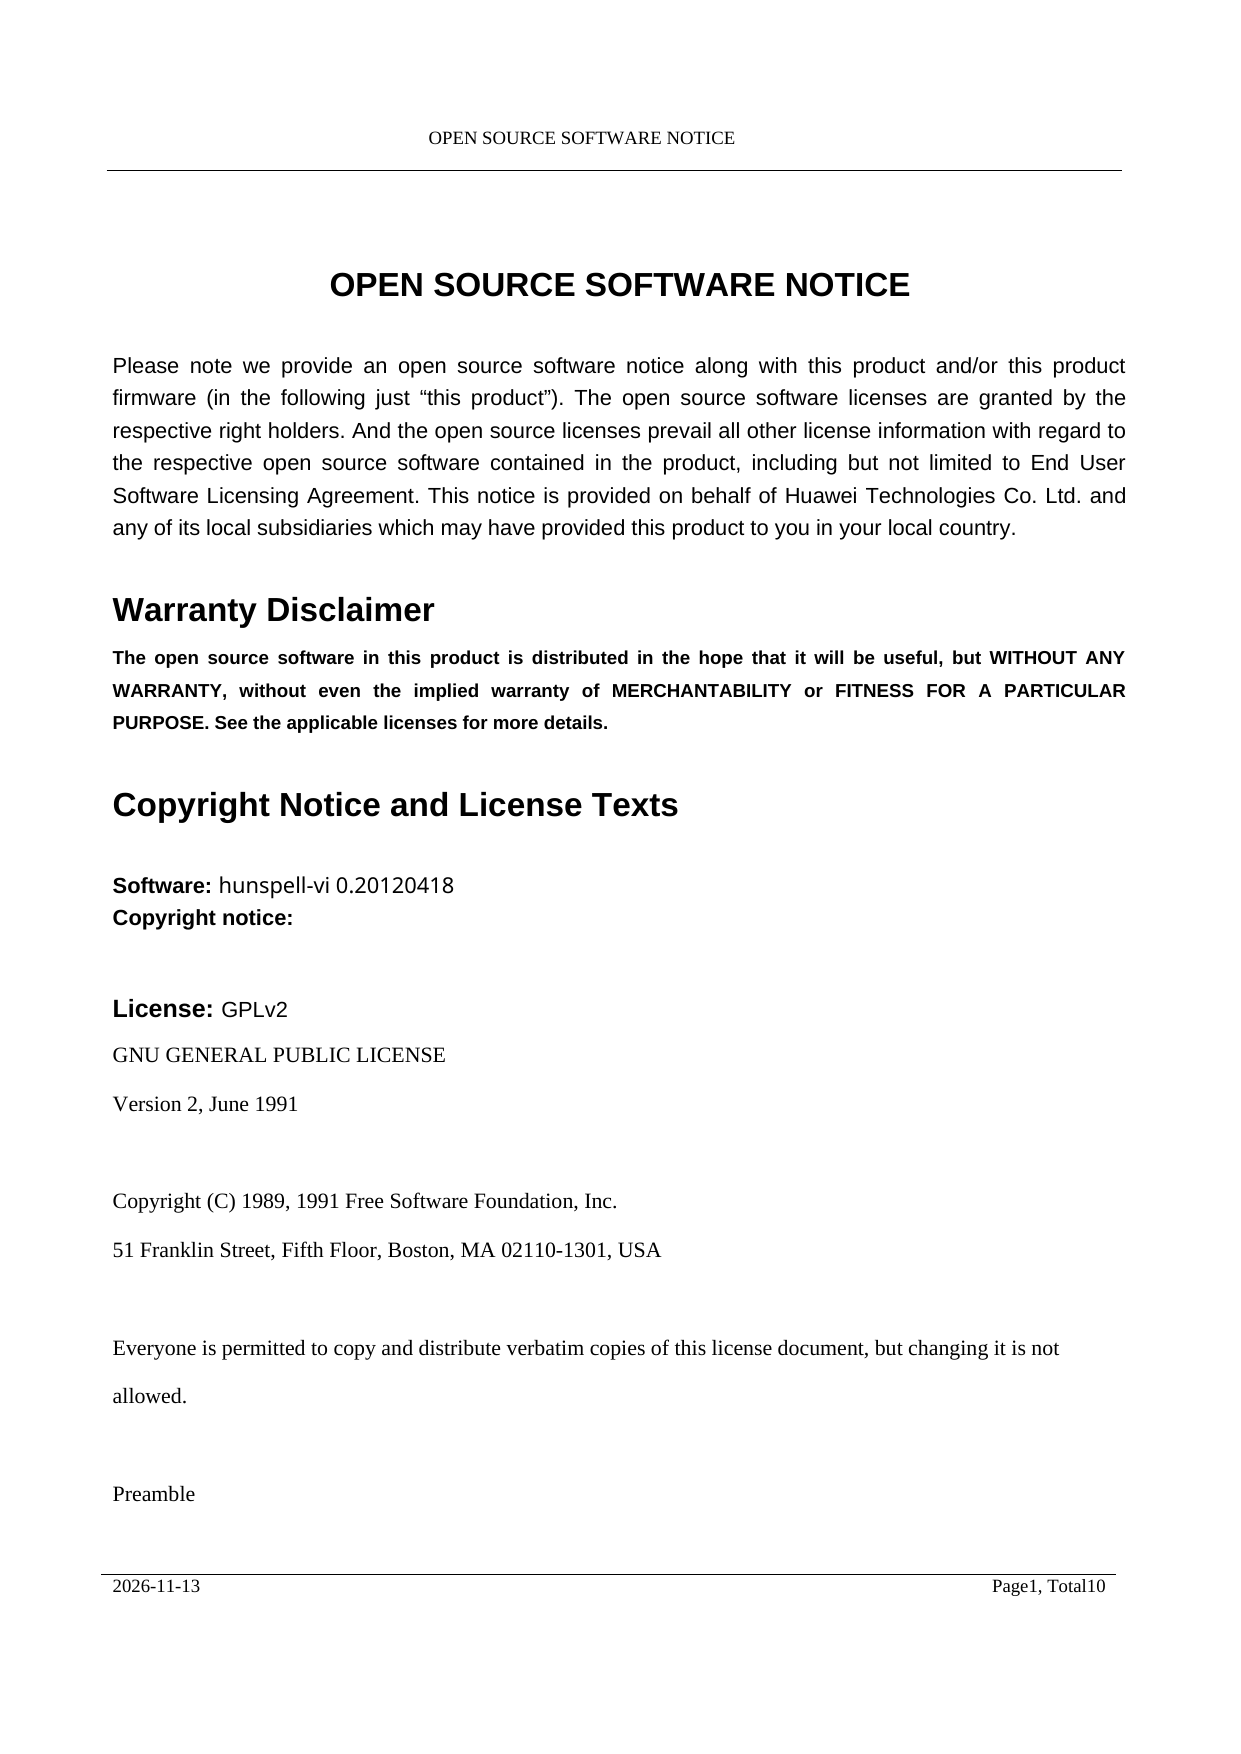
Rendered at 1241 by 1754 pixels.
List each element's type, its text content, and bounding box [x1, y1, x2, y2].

text Warranty Disclaimer [112, 576, 1128, 641]
text License: GPLv2 [112, 992, 1128, 1024]
text OPEN SOURCE SOFTWARE NOTICE [112, 251, 1128, 316]
text The open source software in this product is distributed in the hope that it will be useful, but WITHOUT ANY WARRANTY, without even the implied warranty of MERCHANTABILITY or FITNESS FOR A PARTICULAR PURPOSE. See the applicable licenses for more details. [112, 641, 1128, 739]
text Copyright notice: [112, 901, 1128, 934]
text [112, 1038, 1128, 1510]
text Software: hunspell-vi 0.20120418 [112, 869, 1128, 901]
text Copyright Notice and License Texts [112, 771, 1128, 836]
text Please note we provide an open source software notice along with this product and/or this product firmware (in the following just “this product”). The open source software licenses are granted by the respective right holders. And the open source licenses prevail all other license information with regard to the respective open source software contained in the product, including but not limited to End User Software Licensing Agreement. This notice is provided on behalf of Huawei Technologies Co. Ltd. and any of its local subsidiaries which may have provided this product to you in your local country. [112, 349, 1128, 544]
